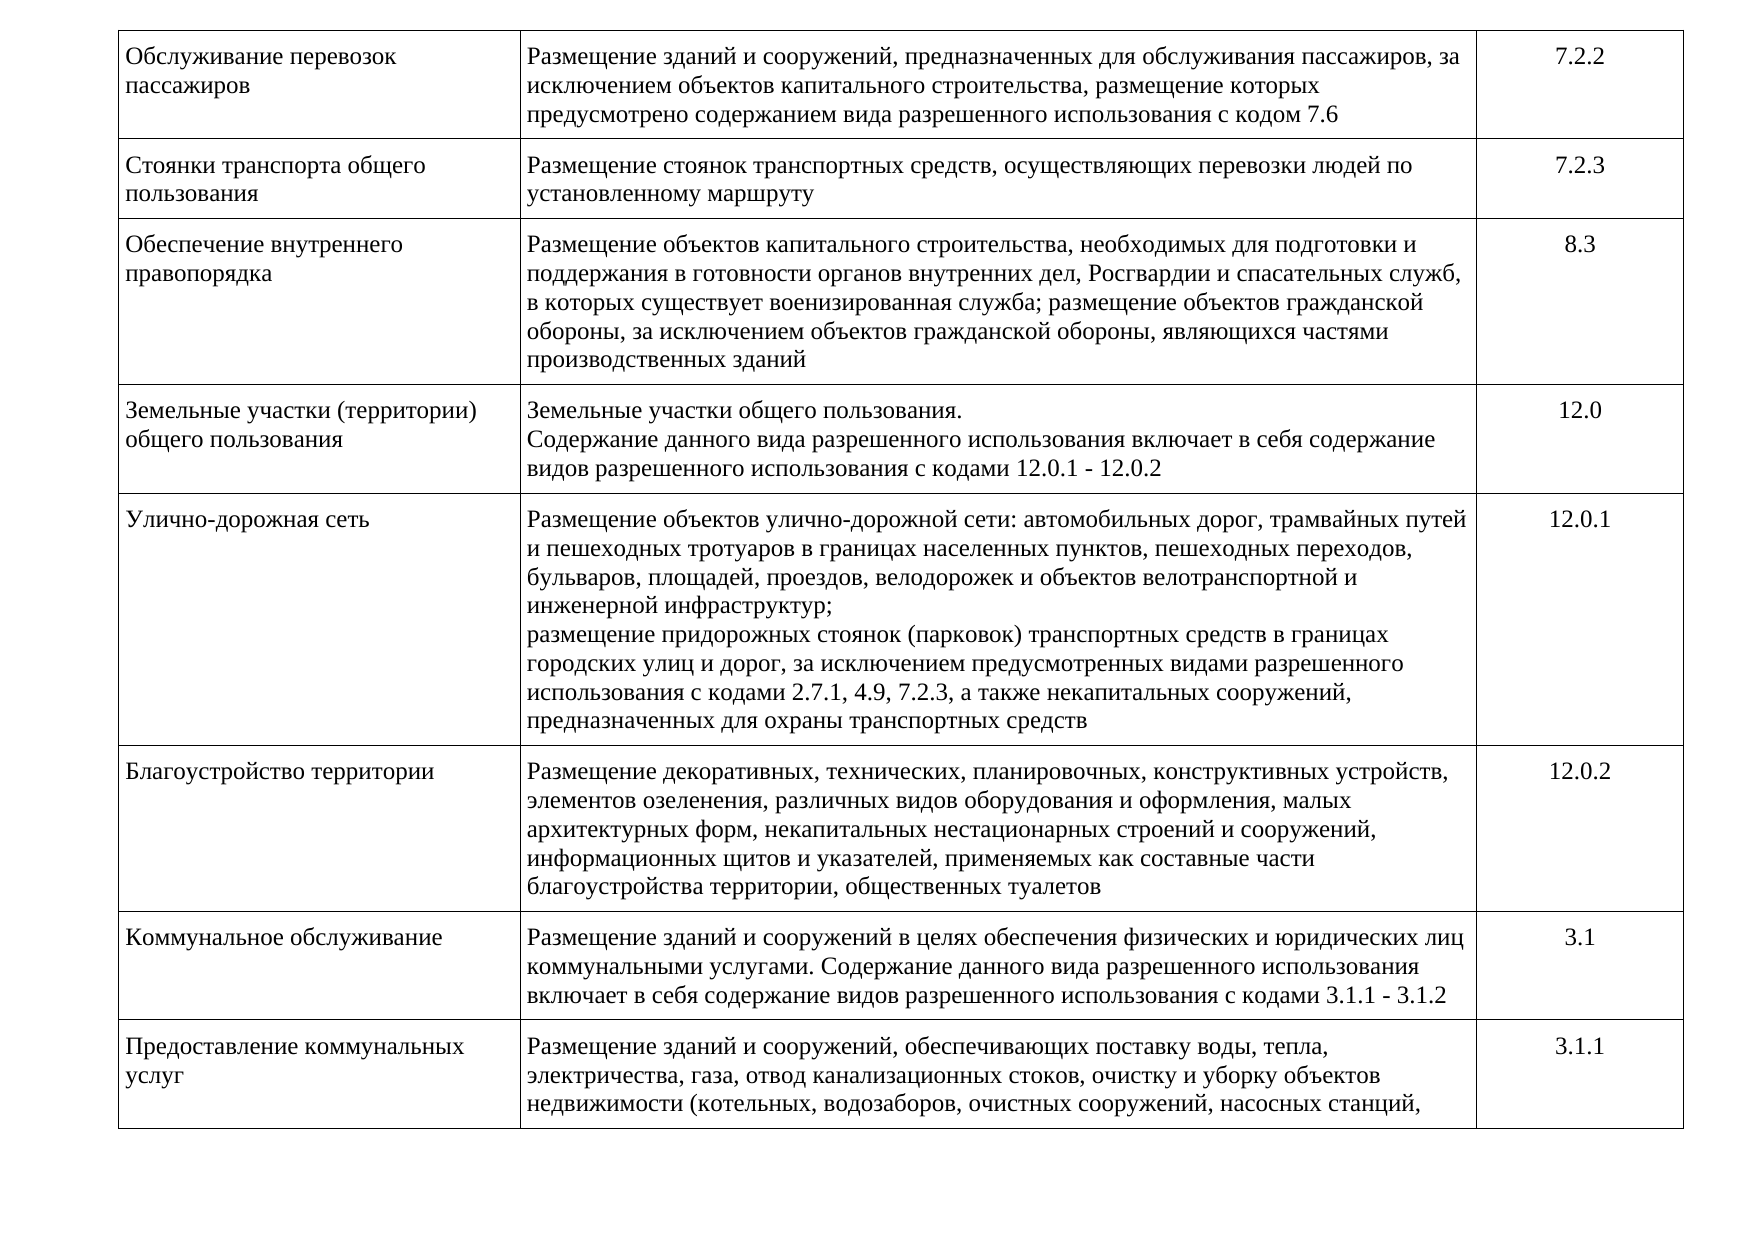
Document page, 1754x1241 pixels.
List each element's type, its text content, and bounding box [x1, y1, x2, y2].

table_cell 7.2.3 [1477, 139, 1683, 218]
table_cell Стоянки транспорта общего пользования [119, 139, 520, 218]
table_cell 8.3 [1477, 219, 1683, 384]
table_cell 12.0 [1477, 385, 1683, 492]
table_cell Размещение стоянок транспортных средств, осуществляющих перевозки людей по установленному маршруту [521, 139, 1476, 218]
table_cell Размещение декоративных, технических, планировочных, конструктивных устройств, элементов озеленения, различных видов оборудования и оформления, малых архитектурных форм, некапитальных нестационарных строений и сооружений, информационных щитов и указателей, применяемых как составные части благоустройства территории, общественных туалетов [521, 746, 1476, 911]
table_cell Обеспечение внутреннего правопорядка [119, 219, 520, 384]
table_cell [119, 1020, 520, 1128]
table_cell Земельные участки общего пользования. Содержание данного вида разрешенного использования включает в себя содержание видов разрешенного использования с кодами 12.0.1 - 12.0.2 [521, 385, 1476, 492]
table_cell Обслуживание перевозок пассажиров [119, 31, 520, 138]
table_cell 7.2.2 [1477, 31, 1683, 138]
table_cell Размещение объектов улично-дорожной сети: автомобильных дорог, трамвайных путей и пешеходных тротуаров в границах населенных пунктов, пешеходных переходов, бульваров, площадей, проездов, велодорожек и объектов велотранспортной и инженерной инфраструктур; размещение придорожных стоянок (парковок) транспортных средств в границах городских улиц и дорог, за исключением предусмотренных видами разрешенного использования с кодами 2.7.1, 4.9, 7.2.3, а также некапитальных сооружений, предназначенных для охраны транспортных средств [521, 494, 1476, 745]
table_cell 3.1.1 [1477, 1020, 1683, 1128]
table_cell 12.0.2 [1477, 746, 1683, 911]
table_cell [521, 1020, 1476, 1128]
table_cell 12.0.1 [1477, 494, 1683, 745]
table_cell Размещение объектов капитального строительства, необходимых для подготовки и поддержания в готовности органов внутренних дел, Росгвардии и спасательных служб, в которых существует военизированная служба; размещение объектов гражданской обороны, за исключением объектов гражданской обороны, являющихся частями производственных зданий [521, 219, 1476, 384]
table_cell 3.1 [1477, 912, 1683, 1019]
table_cell Благоустройство территории [119, 746, 520, 911]
table_cell Размещение зданий и сооружений в целях обеспечения физических и юридических лиц коммунальными услугами. Содержание данного вида разрешенного использования включает в себя содержание видов разрешенного использования с кодами 3.1.1 - 3.1.2 [521, 912, 1476, 1019]
table_cell Улично-дорожная сеть [119, 494, 520, 745]
table_cell Коммунальное обслуживание [119, 912, 520, 1019]
table_cell Размещение зданий и сооружений, предназначенных для обслуживания пассажиров, за исключением объектов капитального строительства, размещение которых предусмотрено содержанием вида разрешенного использования с кодом 7.6 [521, 31, 1476, 138]
table_cell Земельные участки (территории) общего пользования [119, 385, 520, 492]
